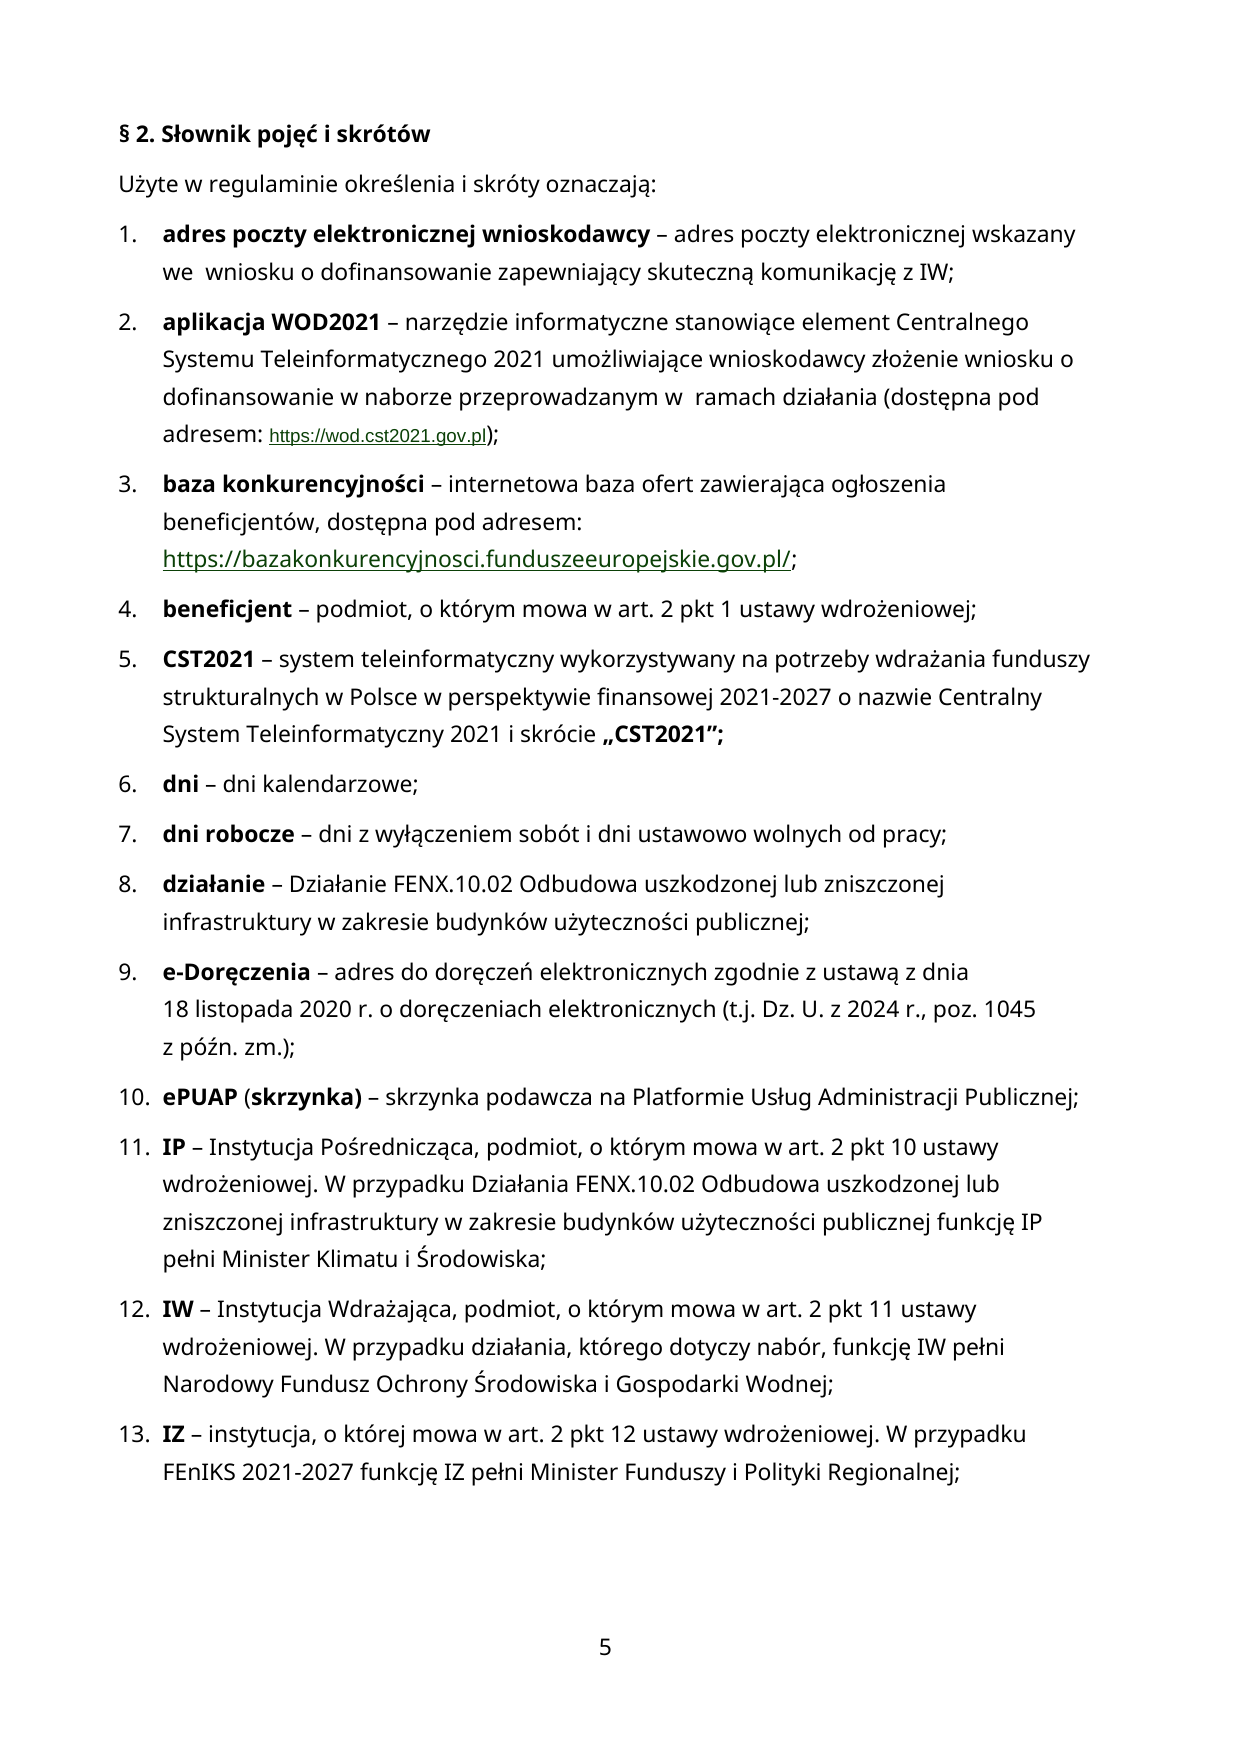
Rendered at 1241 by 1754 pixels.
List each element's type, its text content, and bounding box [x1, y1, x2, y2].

list baza konkurencyjności – internetowa baza ofert zawierająca ogłoszenia beneficjentów, dostępna pod adresem: https://bazakonkurencyjnosci.funduszeeuropejskie.gov.pl/; [118, 468, 1092, 574]
list adres poczty elektronicznej wnioskodawcy – adres poczty elektronicznej wskazany we wniosku o dofinansowanie zapewniający skuteczną komunikację z IW; [118, 218, 1092, 287]
subtitle § 2. Słownik pojęć i skrótów [118, 118, 1092, 149]
list CST2021 – system teleinformatyczny wykorzystywany na potrzeby wdrażania funduszy strukturalnych w Polsce w perspektywie finansowej 2021-2027 o nazwie Centralny System Teleinformatyczny 2021 i skrócie „CST2021”; [118, 643, 1092, 749]
list e-Doręczenia – adres do doręczeń elektronicznych zgodnie z ustawą z dnia 18 listopada 2020 r. o doręczeniach elektronicznych (t.j. Dz. U. z 2024 r., poz. 1045 z późn. zm.); [118, 956, 1092, 1062]
list IZ – instytucja, o której mowa w art. 2 pkt 12 ustawy wdrożeniowej. W przypadku FEnIKS 2021-2027 funkcję IZ pełni Minister Funduszy i Polityki Regionalnej; [118, 1418, 1092, 1487]
list ePUAP (skrzynka) – skrzynka podawcza na Platformie Usług Administracji Publicznej; [118, 1081, 1092, 1112]
list działanie – Działanie FENX.10.02 Odbudowa uszkodzonej lub zniszczonej infrastruktury w zakresie budynków użyteczności publicznej; [118, 868, 1092, 937]
list IW – Instytucja Wdrażająca, podmiot, o którym mowa w art. 2 pkt 11 ustawy wdrożeniowej. W przypadku działania, którego dotyczy nabór, funkcję IW pełni Narodowy Fundusz Ochrony Środowiska i Gospodarki Wodnej; [118, 1293, 1092, 1399]
list beneficjent – podmiot, o którym mowa w art. 2 pkt 1 ustawy wdrożeniowej; [118, 593, 1092, 624]
list aplikacja WOD2021 – narzędzie informatyczne stanowiące element Centralnego Systemu Teleinformatycznego 2021 umożliwiające wnioskodawcy złożenie wniosku o dofinansowanie w naborze przeprowadzanym w ramach działania (dostępna pod adresem: https://wod.cst2021.gov.pl); [118, 306, 1092, 449]
text Użyte w regulaminie określenia i skróty oznaczają: [118, 168, 1092, 199]
list dni – dni kalendarzowe; [118, 768, 1092, 799]
list IP – Instytucja Pośrednicząca, podmiot, o którym mowa w art. 2 pkt 10 ustawy wdrożeniowej. W przypadku Działania FENX.10.02 Odbudowa uszkodzonej lub zniszczonej infrastruktury w zakresie budynków użyteczności publicznej funkcję IP pełni Minister Klimatu i Środowiska; [118, 1131, 1092, 1274]
list dni robocze – dni z wyłączeniem sobót i dni ustawowo wolnych od pracy; [118, 818, 1092, 849]
